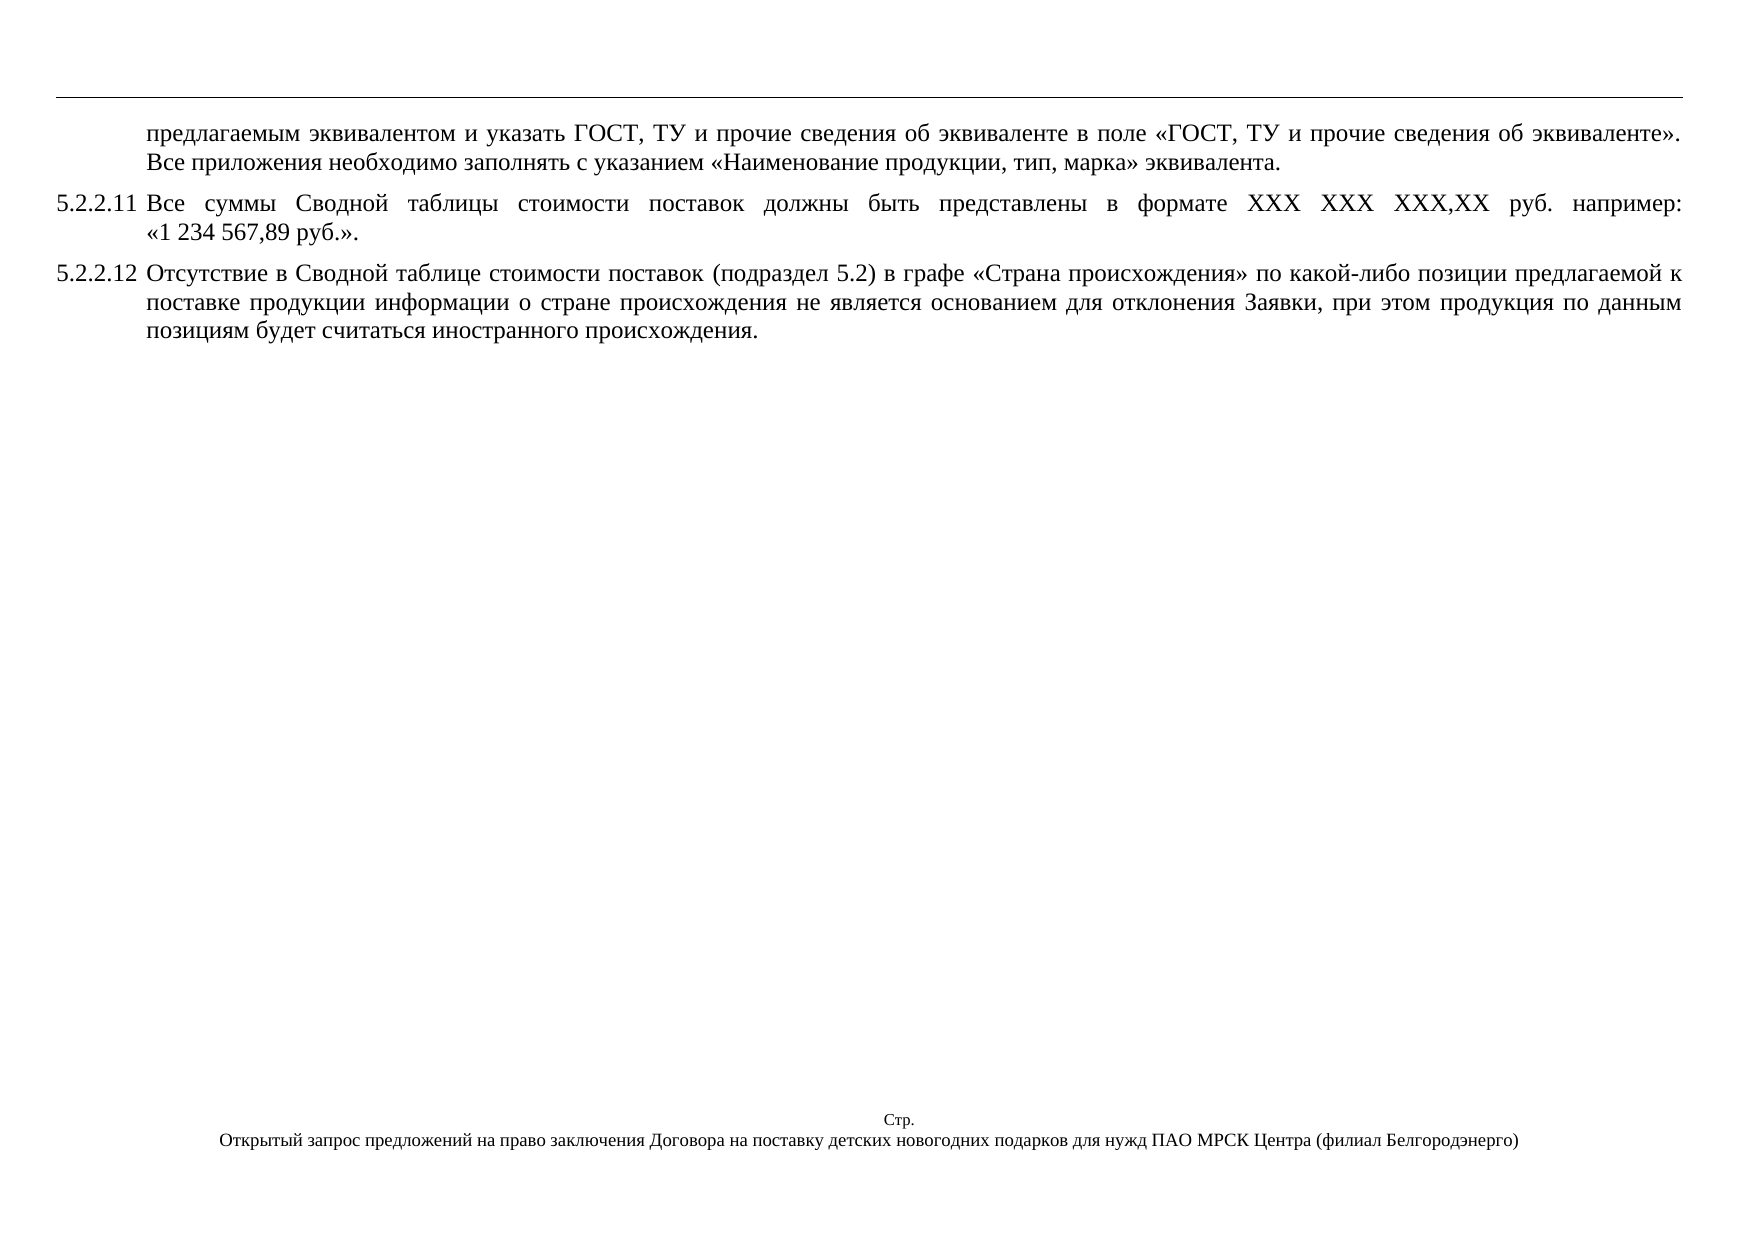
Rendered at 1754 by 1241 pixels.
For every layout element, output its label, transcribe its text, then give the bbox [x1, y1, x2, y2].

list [56, 118, 1683, 176]
list Все суммы Сводной таблицы стоимости поставок должны быть представлены в формате XXX XXX XXX,XX руб. например: «1 234 567,89 руб.». [56, 188, 1683, 246]
